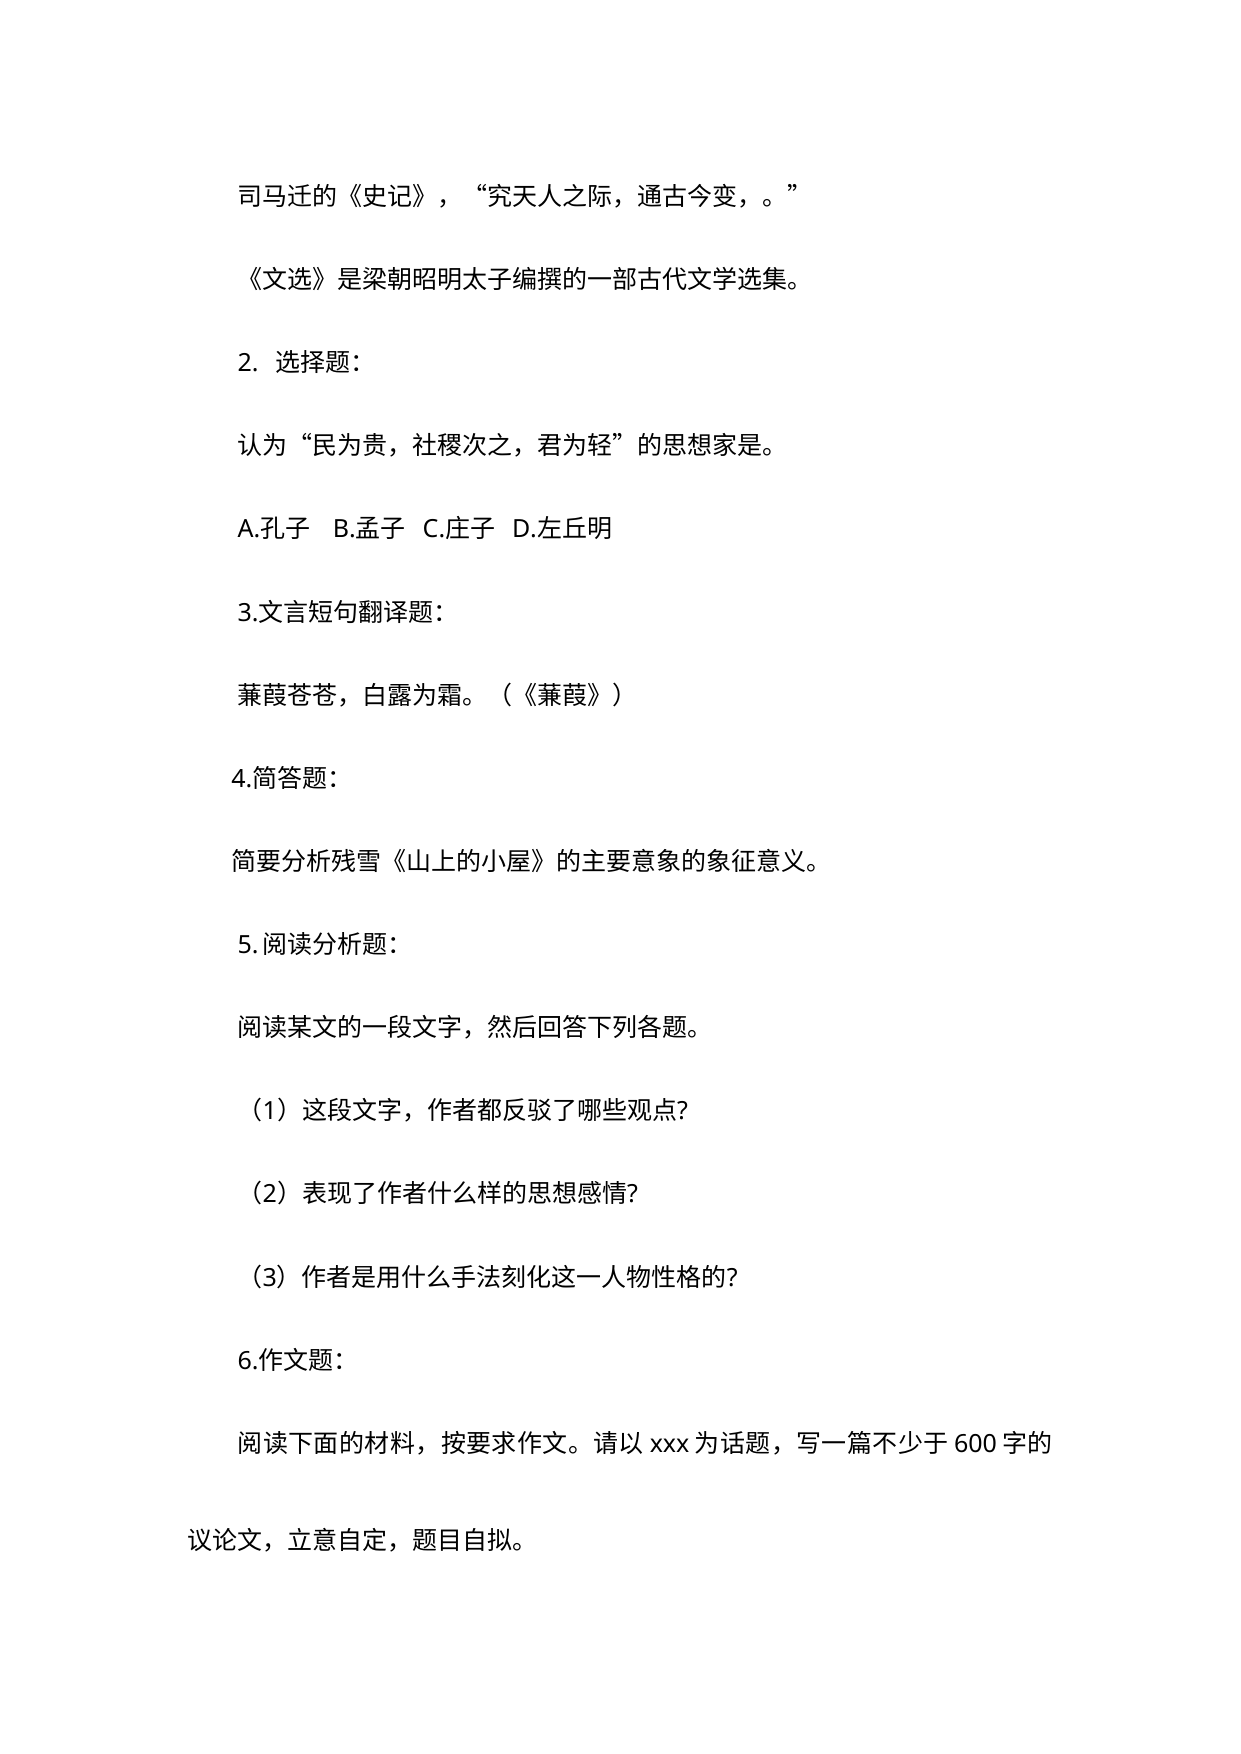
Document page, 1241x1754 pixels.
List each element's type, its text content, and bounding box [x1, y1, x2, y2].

text 4.简答题： [231, 744, 1053, 809]
text 蒹葭苍苍，白露为霜。（《蒹葭》） [187, 661, 1053, 726]
list 表现了作者什么样的思想感情? [187, 1159, 1053, 1224]
list 这段文字，作者都反驳了哪些观点? [187, 1076, 1053, 1141]
text 司马迁的《史记》，“究天人之际，通古今变，。” [187, 162, 1053, 227]
text （3）作者是用什么手法刻化这一人物性格的? [237, 1243, 1053, 1308]
list 阅读分析题： [237, 910, 1053, 975]
text A.孔子 B.孟子 C.庄子 D.左丘明 [187, 494, 1053, 559]
text 3.文言短句翻译题： [187, 578, 1053, 643]
text 简要分析残雪《山上的小屋》的主要意象的象征意义。 [231, 827, 1053, 892]
text 6.作文题： [237, 1326, 1053, 1391]
list 选择题： [187, 328, 1053, 393]
text 阅读某文的一段文字，然后回答下列各题。 [187, 993, 1053, 1058]
text 《文选》是梁朝昭明太子编撰的一部古代文学选集。 [187, 245, 1053, 310]
text 认为“民为贵，社稷次之，君为轻”的思想家是。 [187, 411, 1053, 476]
text 阅读下面的材料，按要求作文。请以xxx为话题，写一篇不少于600字的议论文，立意自定，题目自拟。 [187, 1409, 1053, 1571]
